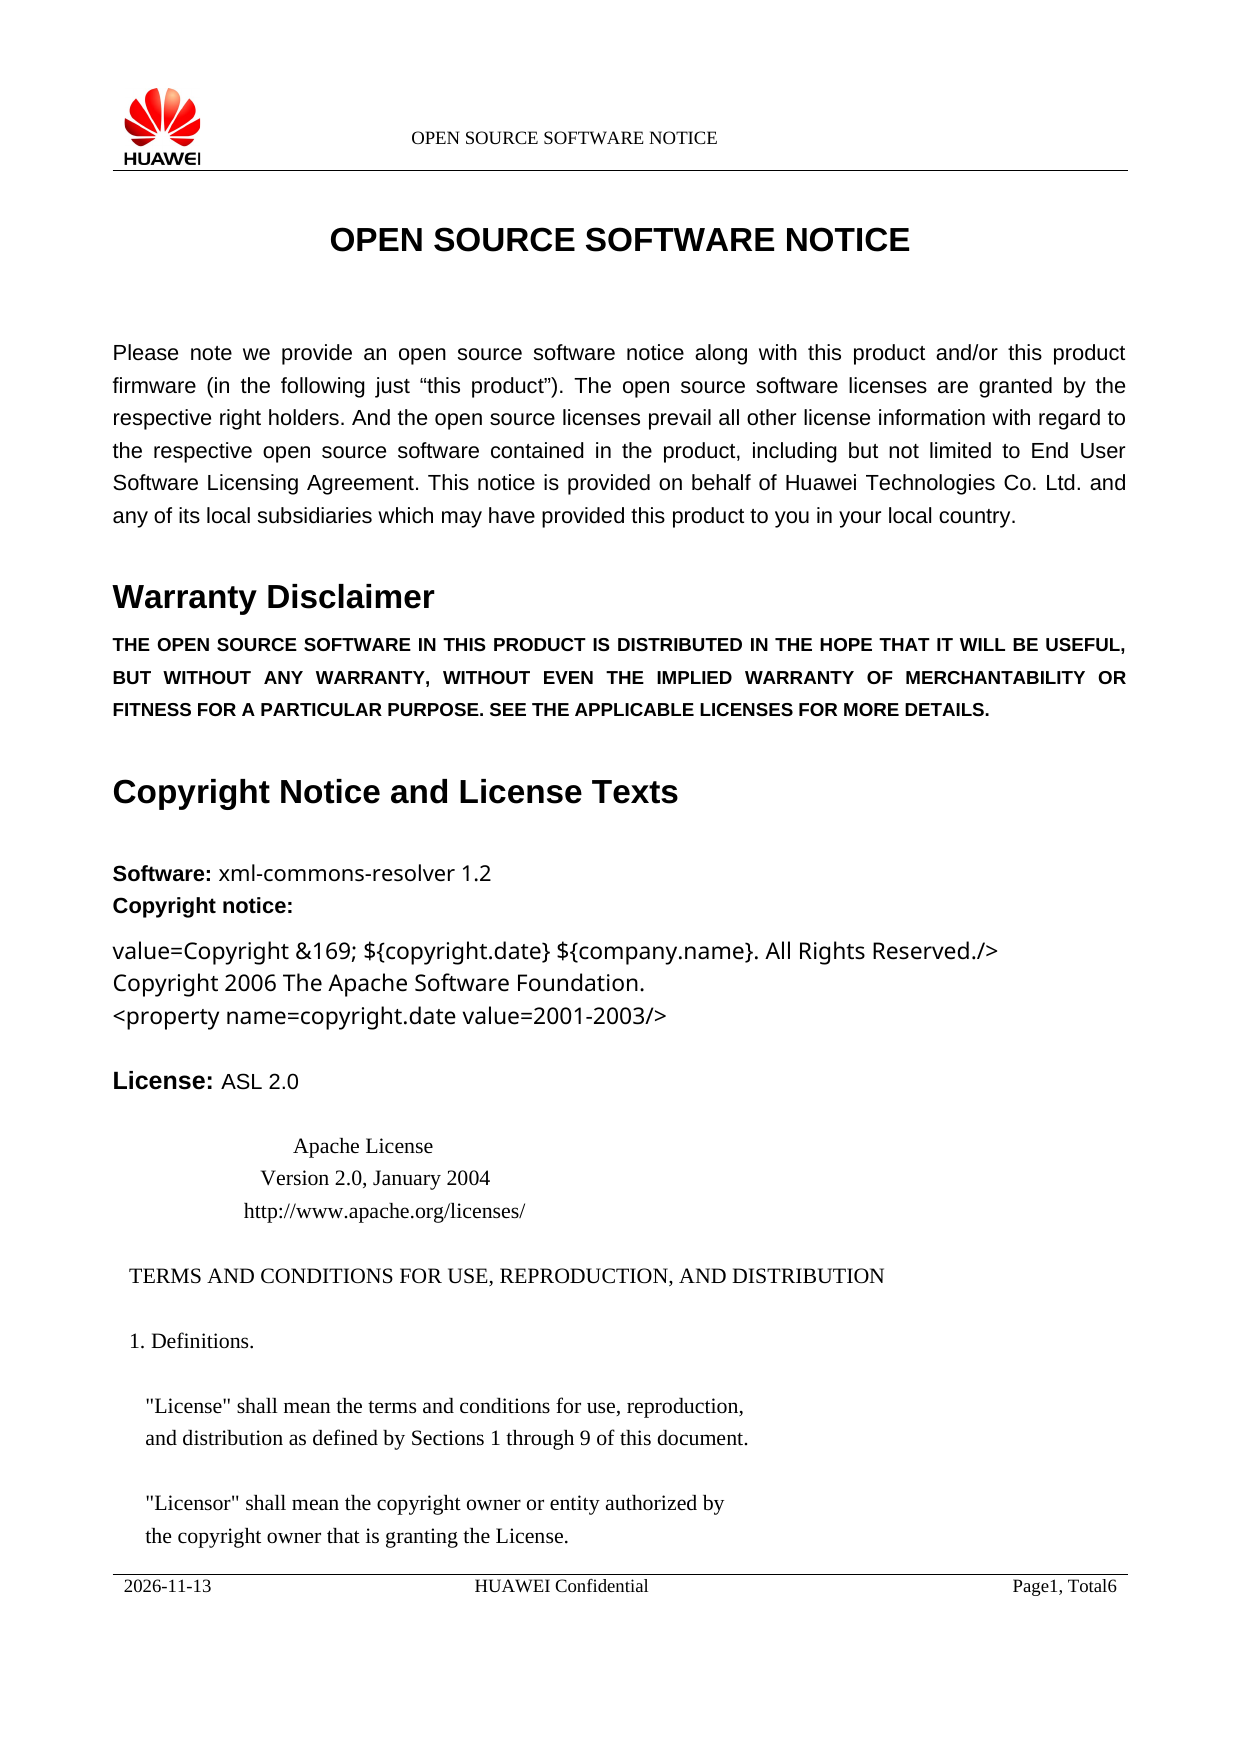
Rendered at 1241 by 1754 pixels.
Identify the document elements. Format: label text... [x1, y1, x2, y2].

text Copyright Notice and License Texts [112, 759, 1128, 824]
title Software: xml-commons-resolver 1.2 [112, 856, 1128, 889]
text value=Copyright &169; ${copyright.date} ${company.name}. All Rights Reserved./> Copyright 2006 The Apache Software Foundation. <property name=copyright.date value=2001-2003/> [112, 934, 1128, 1064]
text Warranty Disclaimer [112, 564, 1128, 629]
picture [124, 88, 201, 165]
text The open source software in this product is distributed in the hope that it will be useful, but WITHOUT ANY WARRANTY, without even the implied warranty of MERCHANTABILITY or FITNESS FOR A PARTICULAR PURPOSE. See the applicable licenses for more details. [112, 629, 1128, 726]
text Please note we provide an open source software notice along with this product and/or this product firmware (in the following just “this product”). The open source software licenses are granted by the respective right holders. And the open source licenses prevail all other license information with regard to the respective open source software contained in the product, including but not limited to End User Software Licensing Agreement. This notice is provided on behalf of Huawei Technologies Co. Ltd. and any of its local subsidiaries which may have provided this product to you in your local country. [112, 336, 1128, 531]
text License: ASL 2.0 [112, 1064, 1128, 1096]
text Copyright notice: [112, 889, 1128, 921]
text OPEN SOURCE SOFTWARE NOTICE [112, 206, 1128, 271]
